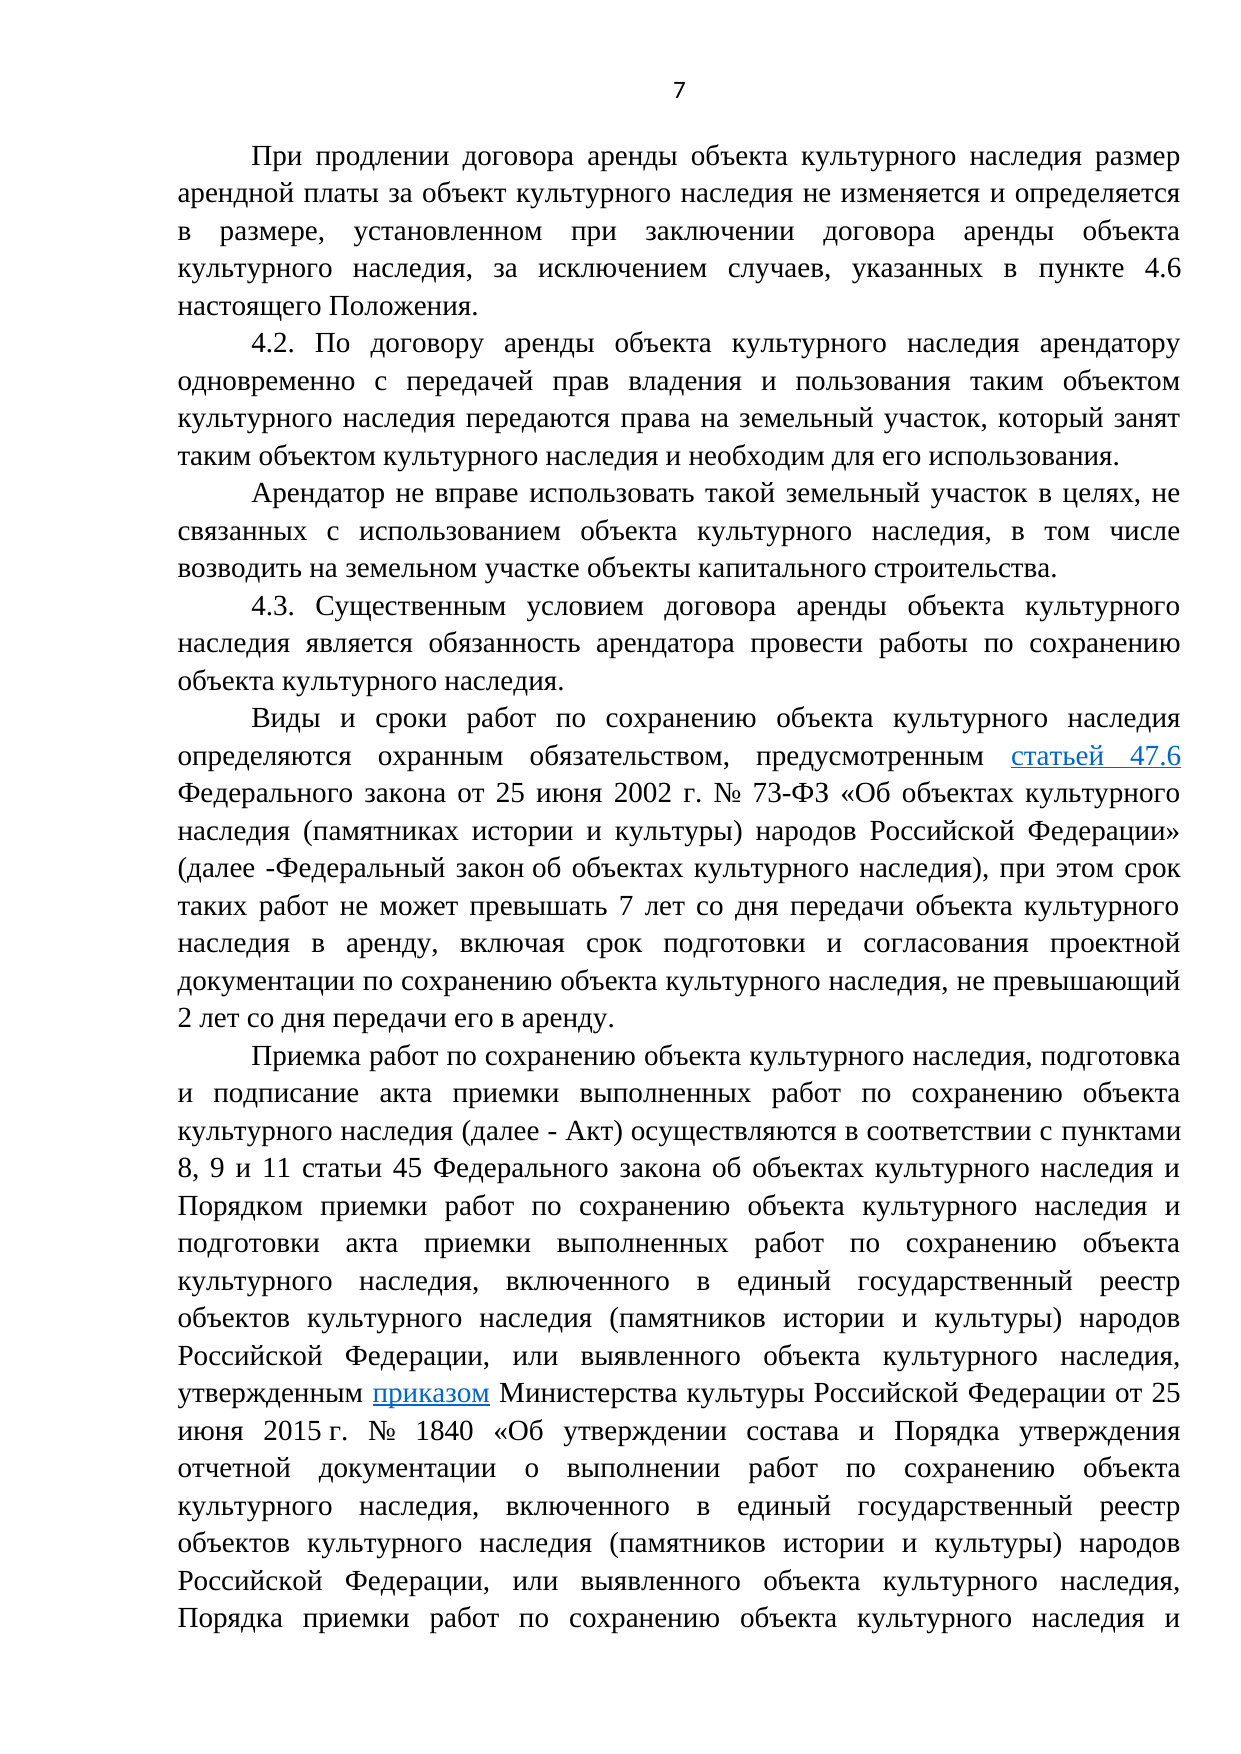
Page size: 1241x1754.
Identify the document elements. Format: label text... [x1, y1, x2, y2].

text Виды и сроки работ по сохранению объекта культурного наследия определяются охранным обязательством, предусмотренным статьей 47.6 Федерального закона от 25 июня . № 73-ФЗ «Об объектах культурного наследия (памятниках истории и культуры) народов Российской Федерации» (далее -Федеральный закон об объектах культурного наследия), при этом срок таких работ не может превышать 7 лет со дня передачи объекта культурного наследия в аренду, включая срок подготовки и согласования проектной документации по сохранению объекта культурного наследия, не превышающий 2 лет со дня передачи его в аренду. [177, 697, 1181, 1035]
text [177, 1035, 1181, 1635]
text 4.3. Существенным условием договора аренды объекта культурного наследия является обязанность арендатора провести работы по сохранению объекта культурного наследия. [177, 585, 1181, 697]
text При продлении договора аренды объекта культурного наследия размер арендной платы за объект культурного наследия не изменяется и определяется в размере, установленном при заключении договора аренды объекта культурного наследия, за исключением случаев, указанных в пункте 4.6 настоящего Положения. [177, 135, 1181, 322]
text 4.2. По договору аренды объекта культурного наследия арендатору одновременно с передачей прав владения и пользования таким объектом культурного наследия передаются права на земельный участок, который занят таким объектом культурного наследия и необходим для его использования. [177, 322, 1181, 472]
text Арендатор не вправе использовать такой земельный участок в целях, не связанных с использованием объекта культурного наследия, в том числе возводить на земельном участке объекты капитального строительства. [177, 472, 1181, 585]
